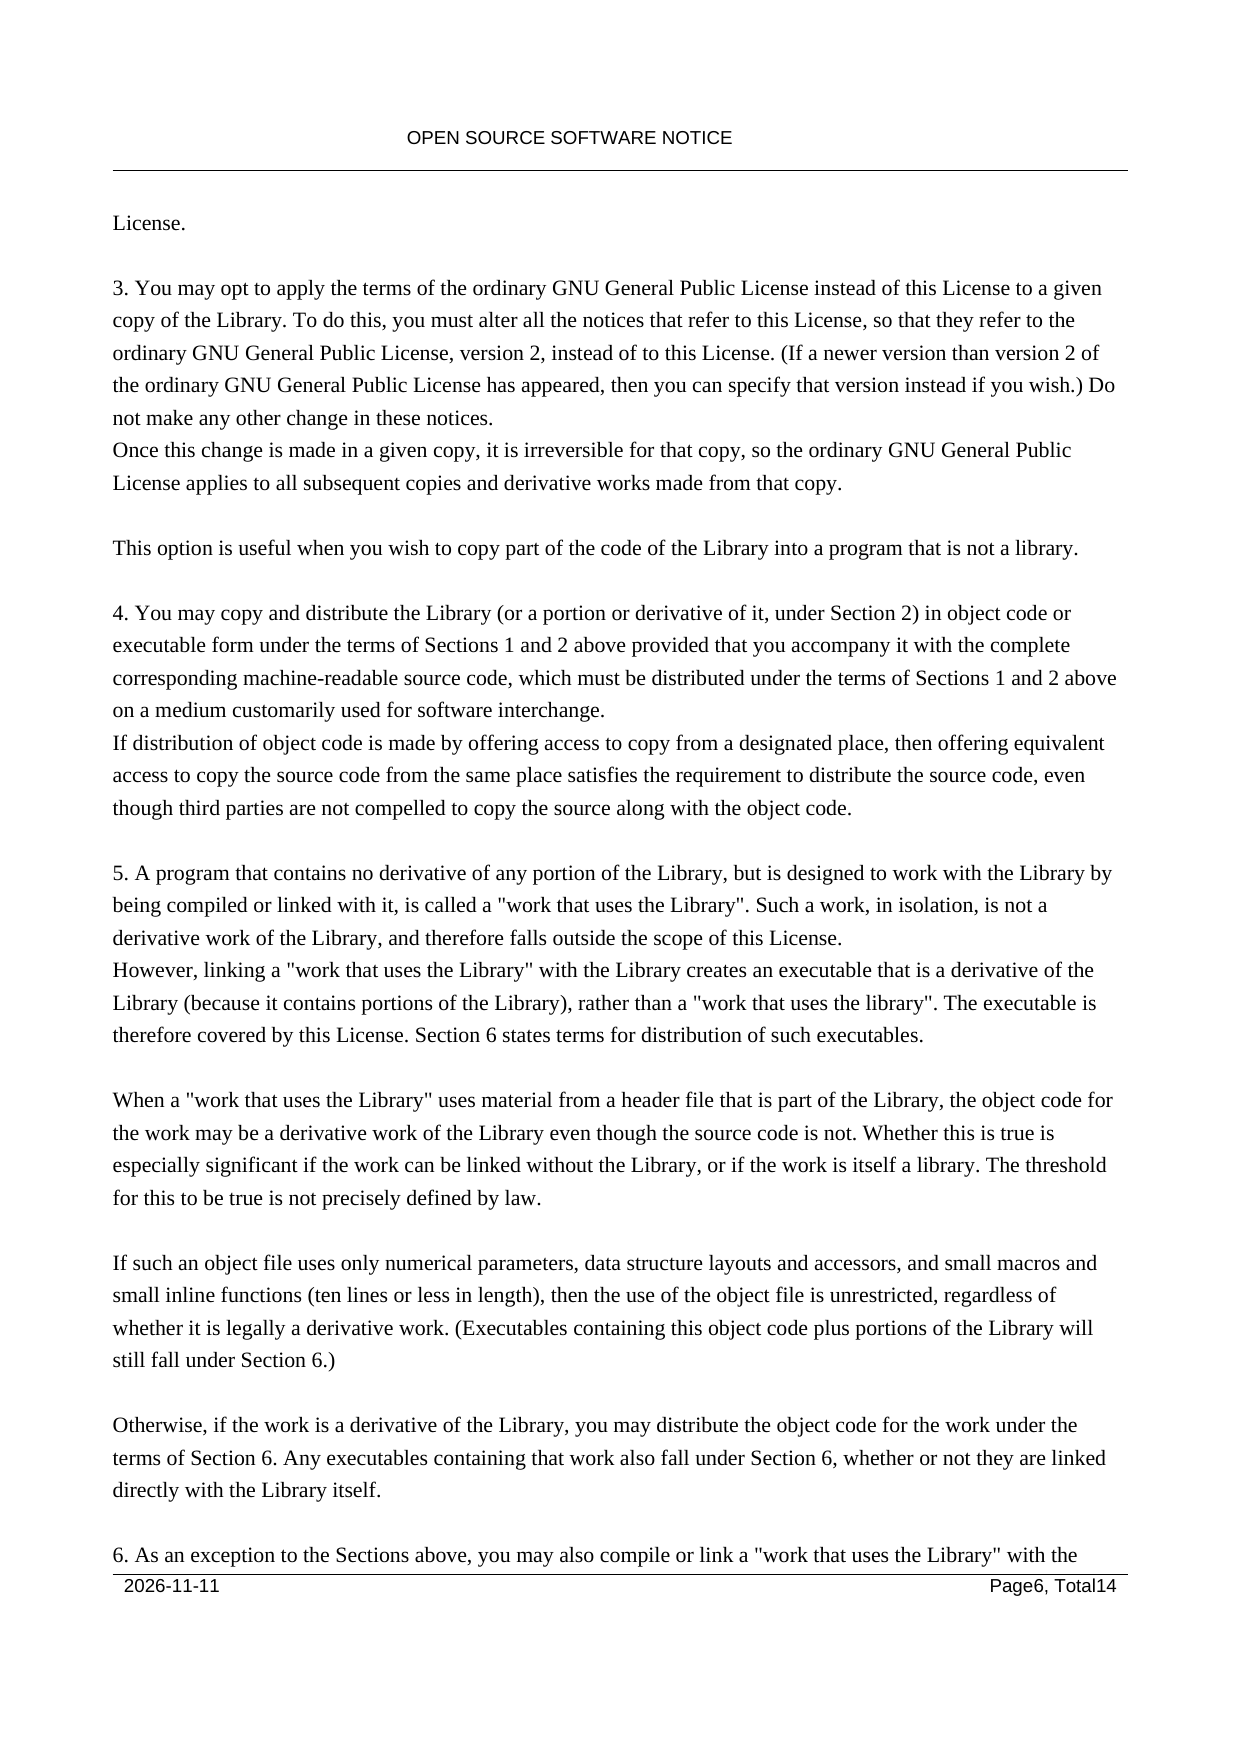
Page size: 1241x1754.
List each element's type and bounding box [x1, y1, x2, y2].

text [112, 206, 1128, 1571]
